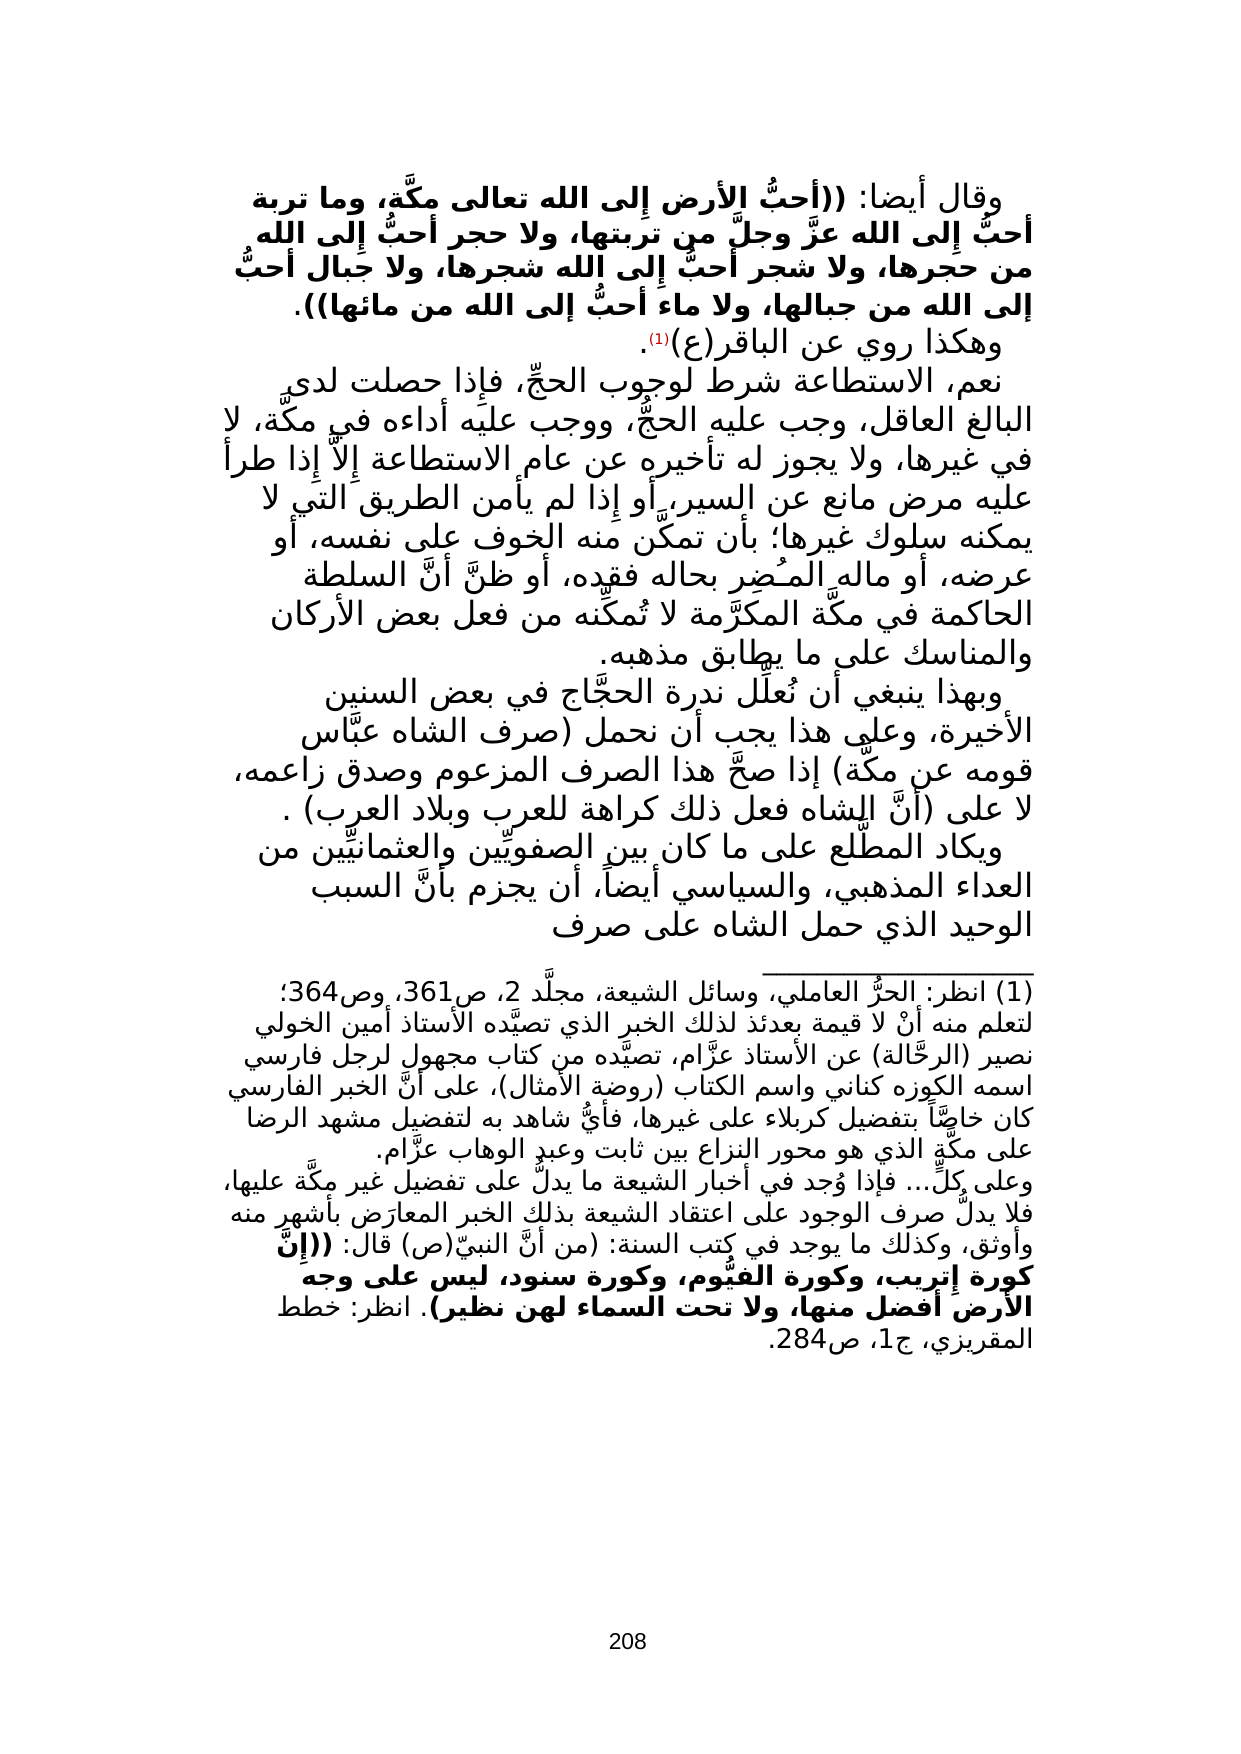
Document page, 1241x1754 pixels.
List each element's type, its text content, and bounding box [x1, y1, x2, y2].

text (1) انظر: الحرُّ العاملي، وسائل الشيعة، مجلَّد 2، ص361، وص364؛ لتعلم منه أنْ لا قيمة بعدئذ لذلك الخبر الذي تصيَّده الأستاذ أمين الخولي نصير (الرحَّالة) عن الأستاذ عزَّام، تصيَّده من كتاب مجهول لرجل فارسي اسمه الكوزه كناني واسم الكتاب (روضة الأمثال)، على أنَّ الخبر الفارسي كان خاصَّاً بتفضيل كربلاء على غيرها، فأيُّ شاهد به لتفضيل مشهد الرضا على مكَّة الذي هو محور النزاع بين ثابت وعبد الوهاب عزَّام. [222, 976, 1033, 1165]
text نعم، الاستطاعة شرط لوجوب الحجِّ، فإِذا حصلت لدى البالغ العاقل، وجب عليه الحجُّ، ووجب عليه أداءه في مكَّة، لا في غيرها، ولا يجوز له تأخيره عن عام الاستطاعة إِلاَّ إِذا طرأ عليه مرض مانع عن السير، أو إِذا لم يأمن الطريق التي لا يمكنه سلوك غيرها؛ بأن تمكَّن منه الخوف على نفسه، أو عرضه، أو ماله المـُضِر بحاله فقده، أو ظنَّ أنَّ السلطة الحاكمة في مكَّة المكرَّمة لا تُمكِّنه من فعل بعض الأركان والمناسك على ما يطابق مذهبه. [222, 362, 1033, 672]
text وقال أيضا: ((أحبُّ الأرض إِلى الله تعالى مكَّة، وما تربة أحبُّ إِلى الله عزَّ وجلَّ من تربتها، ولا حجر أحبُّ إِلى الله من حجرها، ولا شجر أحبُّ إِلى الله شجرها، ولا جبال أحبُّ إلى الله من جبالها، ولا ماء أحبُّ إلى الله من مائها)). [222, 177, 1033, 323]
text ____________________ [222, 944, 1033, 976]
text وبهذا ينبغي أن نُعلِّل ندرة الحجَّاج في بعض السنين الأخيرة، وعلى هذا يجب أن نحمل (صرف الشاه عبَّاس قومه عن مكَّة) إذا صحَّ هذا الصرف المزعوم وصدق زاعمه، لا على (أنَّ الشاه فعل ذلك كراهة للعرب وبلاد العرب) . [222, 672, 1033, 828]
text وعلى كلٍّ... فإذا وُجد في أخبار الشيعة ما يدلُّ على تفضيل غير مكَّة عليها، فلا يدلُّ صرف الوجود على اعتقاد الشيعة بذلك الخبر المعارَض بأشهر منه وأوثق، وكذلك ما يوجد في كتب السنة: (من أنَّ النبيّ(ص) قال: ((إِنَّ كورة إِتريب، وكورة الفيُّوم، وكورة سنود، ليس على وجه الأرض أفضل منها، ولا تحت السماء لهن نظير). انظر: خطط المقريزي، ج1، ص284. [222, 1165, 1033, 1355]
text وهكذا روي عن الباقر(ع)(1). [222, 323, 1033, 362]
text ويكاد المطَّلع على ما كان بين الصفويِّين والعثمانيِّين من العداء المذهبي، والسياسي أيضاً، أن يجزم بأنَّ السبب الوحيد الذي حمل الشاه على صرف [222, 828, 1033, 944]
